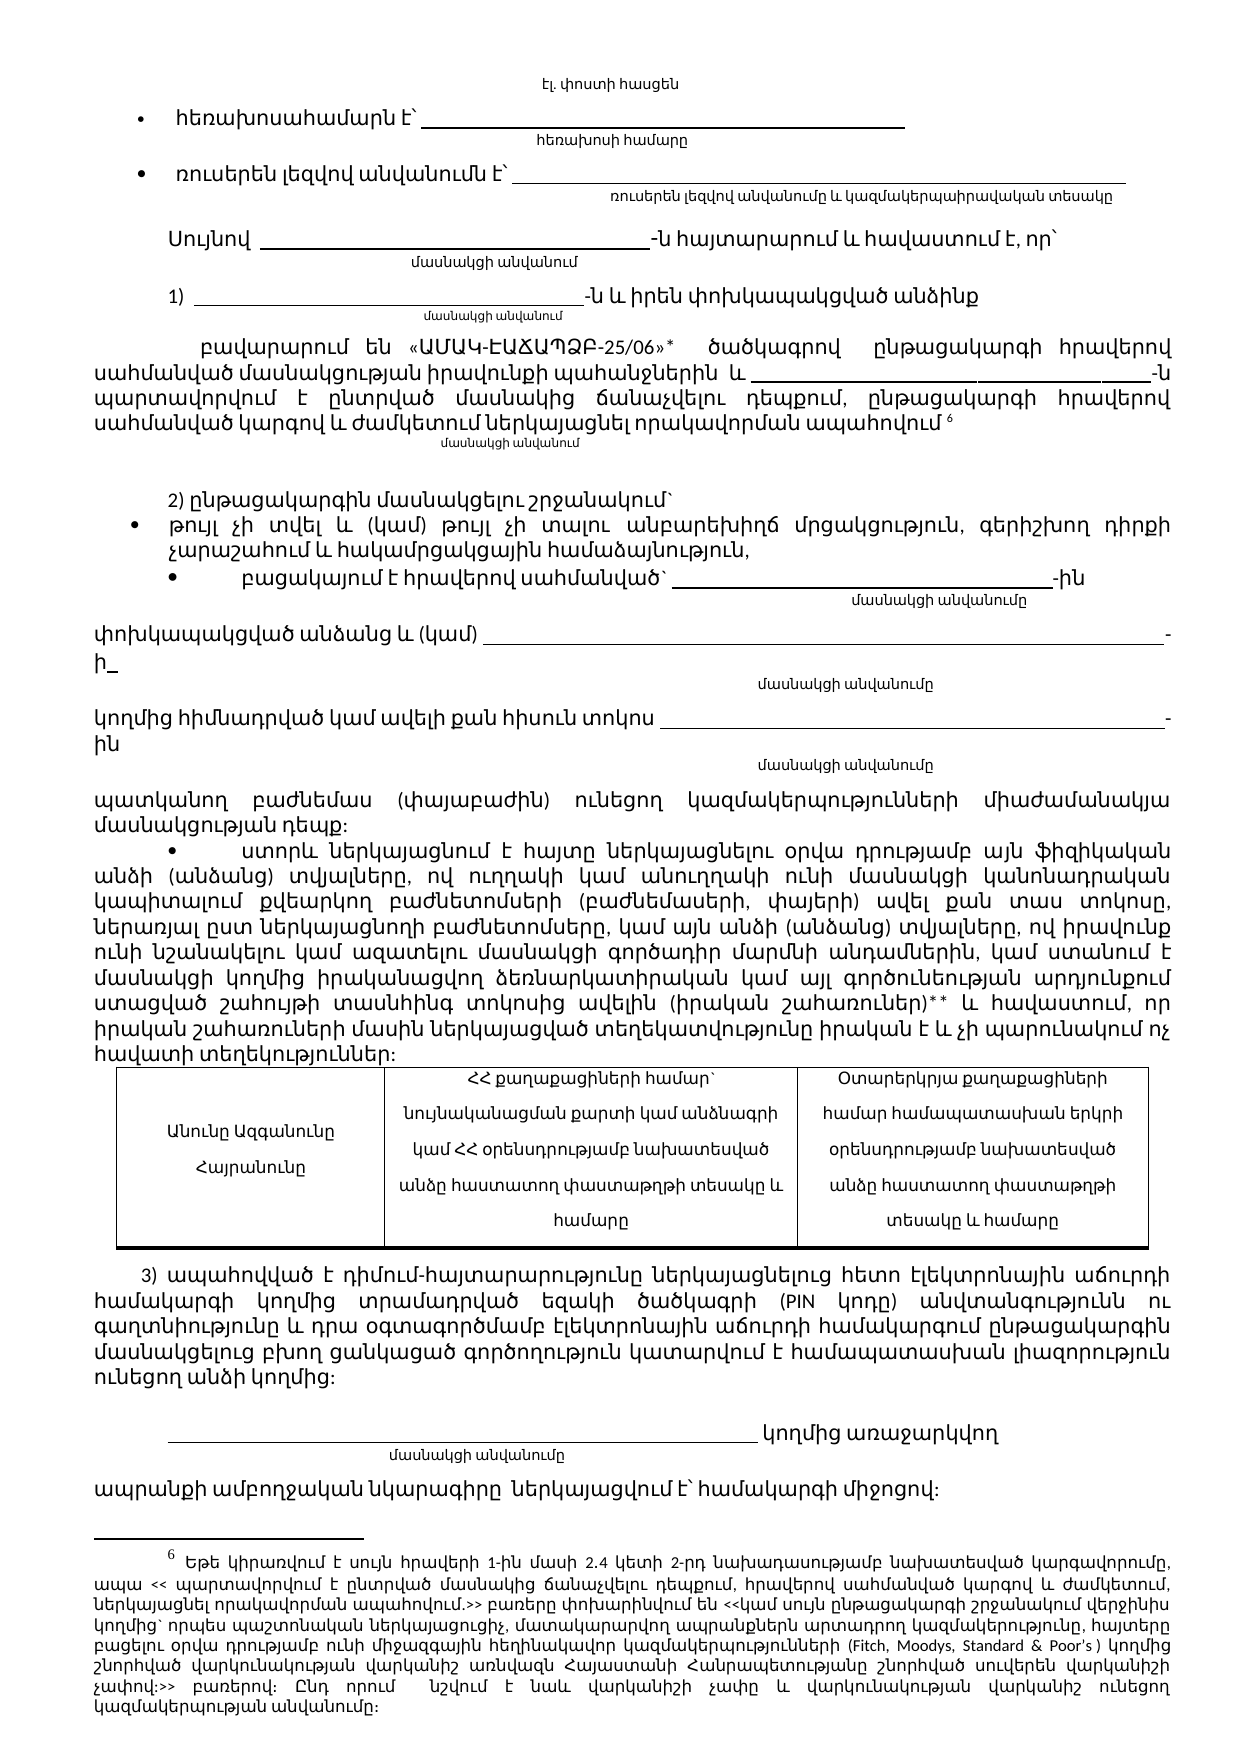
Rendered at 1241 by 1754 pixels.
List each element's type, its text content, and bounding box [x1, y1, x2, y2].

text կողմից հիմնադրված կամ ավելի քան հիսուն տոկոս -ին [94, 706, 1171, 756]
text փոխկապակցված անձանց և (կամ) -ի [94, 622, 1171, 675]
table_header Անունը Ազգանունը Հայրանունը [117, 1068, 384, 1246]
list ռուսերեն լեզվով անվանումն է՝ [138, 161, 1171, 187]
table_header Օտարերկրյա քաղաքացիների համար համապատասխան երկրի օրենսդրությամբ նախատեսված անձը հաստատող փաստաթղթի տեսակը և համարը [798, 1068, 1148, 1246]
text բավարարում են «ԱՄԱԿ-ԷԱՃԱՊՁԲ-25/06»* ծածկագրով ընթացակարգի հրավերով սահմանված մասնակցության իրավունքի պահանջներին և -ն պարտավորվում է ընտրված մասնակից ճանաչվելու դեպքում, ընթացակարգի հրավերով սահմանված կարգով և ժամկետում ներկայացնել որակավորման ապահովում [94, 334, 1171, 436]
text մասնակցի անվանումը [94, 591, 1171, 622]
text մասնակցի անվանումը [94, 756, 1171, 787]
text մասնակցի անվանումը [94, 675, 1171, 706]
text մասնակցի անվանում [94, 309, 1171, 334]
text էլ. փոստի հասցեն [94, 75, 1171, 106]
text 2) ընթացակարգին մասնակցելու շրջանակում` [94, 487, 1171, 512]
table_header ՀՀ քաղաքացիների համար` նույնականացման քարտի կամ անձնագրի կամ ՀՀ օրենսդրությամբ նախատեսված անձը հաստատող փաստաթղթի տեսակը և համարը [385, 1068, 797, 1246]
text մասնակցի անվանումը [94, 1446, 1171, 1476]
text մասնակցի անվանում [94, 436, 1171, 461]
list թույլ չի տվել և (կամ) թույլ չի տալու անբարեխիղճ մրցակցություն, գերիշխող դիրքի չարաշահում և հակամրցակցային համաձայնություն, [131, 512, 1171, 563]
text կողմից առաջարկվող [94, 1420, 1171, 1446]
text ապրանքի ամբողջական նկարագիրը ներկայացվում է՝ համակարգի միջոցով: [94, 1476, 1171, 1502]
text 3) ապահովված է դիմում-հայտարարությունը ներկայացնելուց հետո էլեկտրոնային աճուրդի համակարգի կողմից տրամադրված եզակի ծածկագրի (PIN կոդը) անվտանգությունն ու գաղտնիությունը և դրա օգտագործմամբ էլեկտրոնային աճուրդի համակարգում ընթացակարգին մասնակցելուց բխող ցանկացած գործողություն կատարվում է համապատասխան լիազորություն ունեցող անձի կողմից: [94, 1263, 1171, 1390]
list հեռախոսահամարն է՝ [138, 106, 1171, 131]
text պատկանող բաժնեմաս (փայաբաժին) ունեցող կազմակերպությունների միաժամանակյա մասնակցության դեպք: [94, 787, 1171, 838]
list բացակայում է հրավերով սահմանված` -ին [94, 563, 1171, 591]
text Սույնով -ն հայտարարում և հավաստում է, որ՝ [94, 222, 1171, 253]
text 1) -ն և իրեն փոխկապակցված անձինք [94, 283, 1171, 309]
text հեռախոսի համարը [462, 131, 1171, 161]
text մասնակցի անվանում [94, 253, 1171, 283]
list ստորև ներկայացնում է հայտը ներկայացնելու օրվա դրությամբ այն ֆիզիկական անձի (անձանց) տվյալները, ով ուղղակի կամ անուղղակի ունի մասնակցի կանոնադրական կապիտալում քվեարկող բաժնետոմսերի (բաժնեմասերի, փայերի) ավել քան տաս տոկոսը, ներառյալ ըստ ներկայացնողի բաժնետոմսերը, կամ այն անձի (անձանց) տվյալները, ով իրավունք ունի նշանակելու կամ ազատելու մասնակցի գործադիր մարմնի անդամներին, կամ ստանում է մասնակցի կողմից իրականացվող ձեռնարկատիրական կամ այլ գործունեության արդյունքում ստացված շահույթի տասնհինգ տոկոսից ավելին (իրական շահառուներ)** և հավաստում, որ իրական շահառուների մասին ներկայացված տեղեկատվությունը իրական է և չի պարունակում ոչ հավատի տեղեկություններ: [94, 838, 1171, 1067]
text ռուսերեն լեզվով անվանումը և կազմակերպաիրավական տեսակը [536, 187, 1171, 217]
